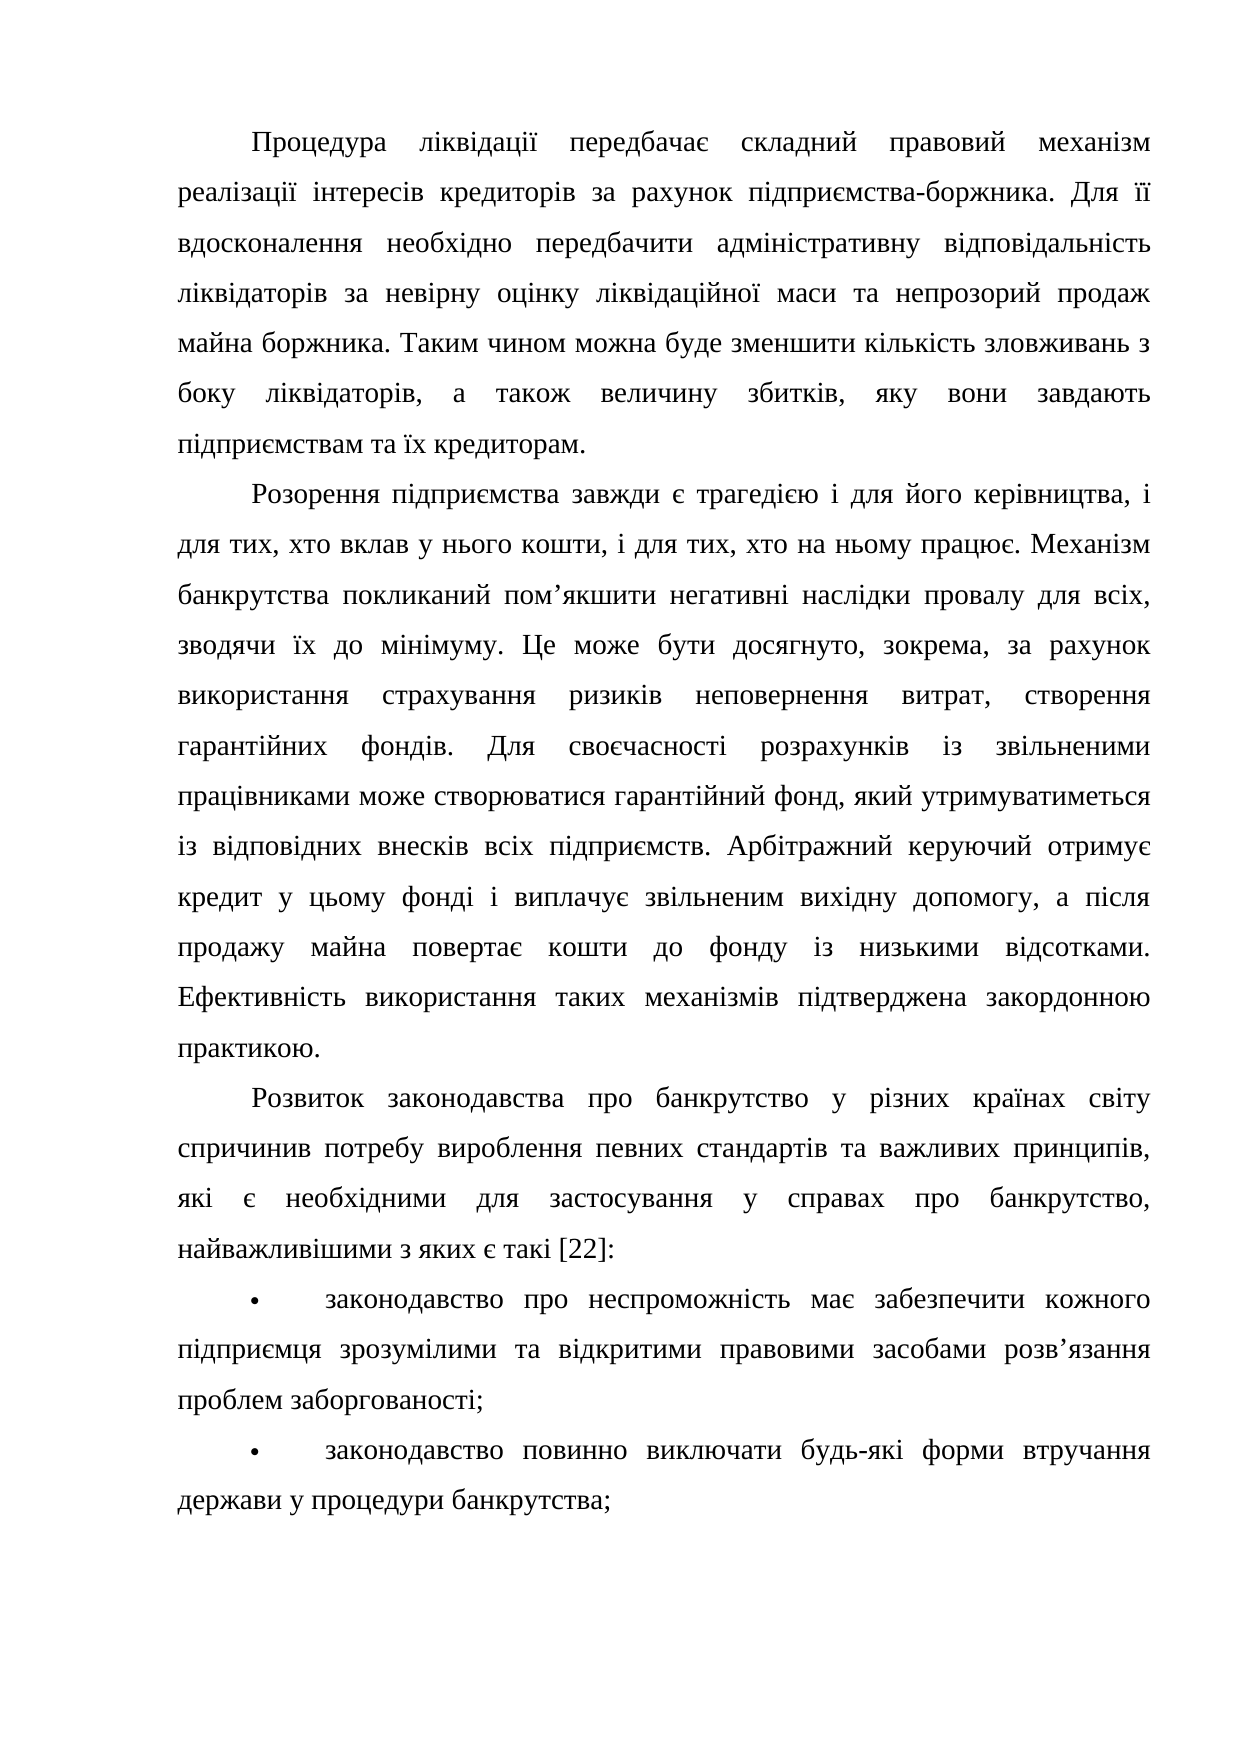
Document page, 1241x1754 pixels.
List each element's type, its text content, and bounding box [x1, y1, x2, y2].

list законодавство повинно виключати будь-які форми втручання держави у процедури банкрутства; [177, 1432, 1152, 1516]
text Розорення підприємства завжди є трагедією і для його керівництва, і для тих, хто вклав у нього кошти, і для тих, хто на ньому працює. Механізм банкрутства покликаний пом’якшити негативні наслідки провалу для всіх, зводячи їх до мінімуму. Це може бути досягнуто, зокрема, за рахунок використання страхування ризиків неповернення витрат, створення гарантійних фондів. Для своєчасності розрахунків із звільненими працівниками може створюватися гарантійний фонд, який утримуватиметься із відповідних внесків всіх підприємств. Арбітражний керуючий отримує кредит у цьому фонді і виплачує звільненим вихідну допомогу, а після продажу майна повертає кошти до фонду із низькими відсотками. Ефективність використання таких механізмів підтверджена закордонною практикою. [177, 476, 1152, 1063]
list законодавство про неспроможність має забезпечити кожного підприємця зрозумілими та відкритими правовими засобами розв’язання проблем заборгованості; [177, 1281, 1152, 1415]
text Розвиток законодавства про банкрутство у різних країнах світу спричинив потребу вироблення певних стандартів та важливих принципів, які є необхідними для застосування у справах про банкрутство, найважливішими з яких є такі [22]: [177, 1080, 1152, 1264]
text Процедура ліквідації передбачає складний правовий механізм реалізації інтересів кредиторів за рахунок підприємства-боржника. Для її вдосконалення необхідно передбачити адміністративну відповідальність ліквідаторів за невірну оцінку ліквідаційної маси та непрозорий продаж майна боржника. Таким чином можна буде зменшити кількість зловживань з боку ліквідаторів, а також величину збитків, яку вони завдають підприємствам та їх кредиторам. [177, 124, 1152, 459]
